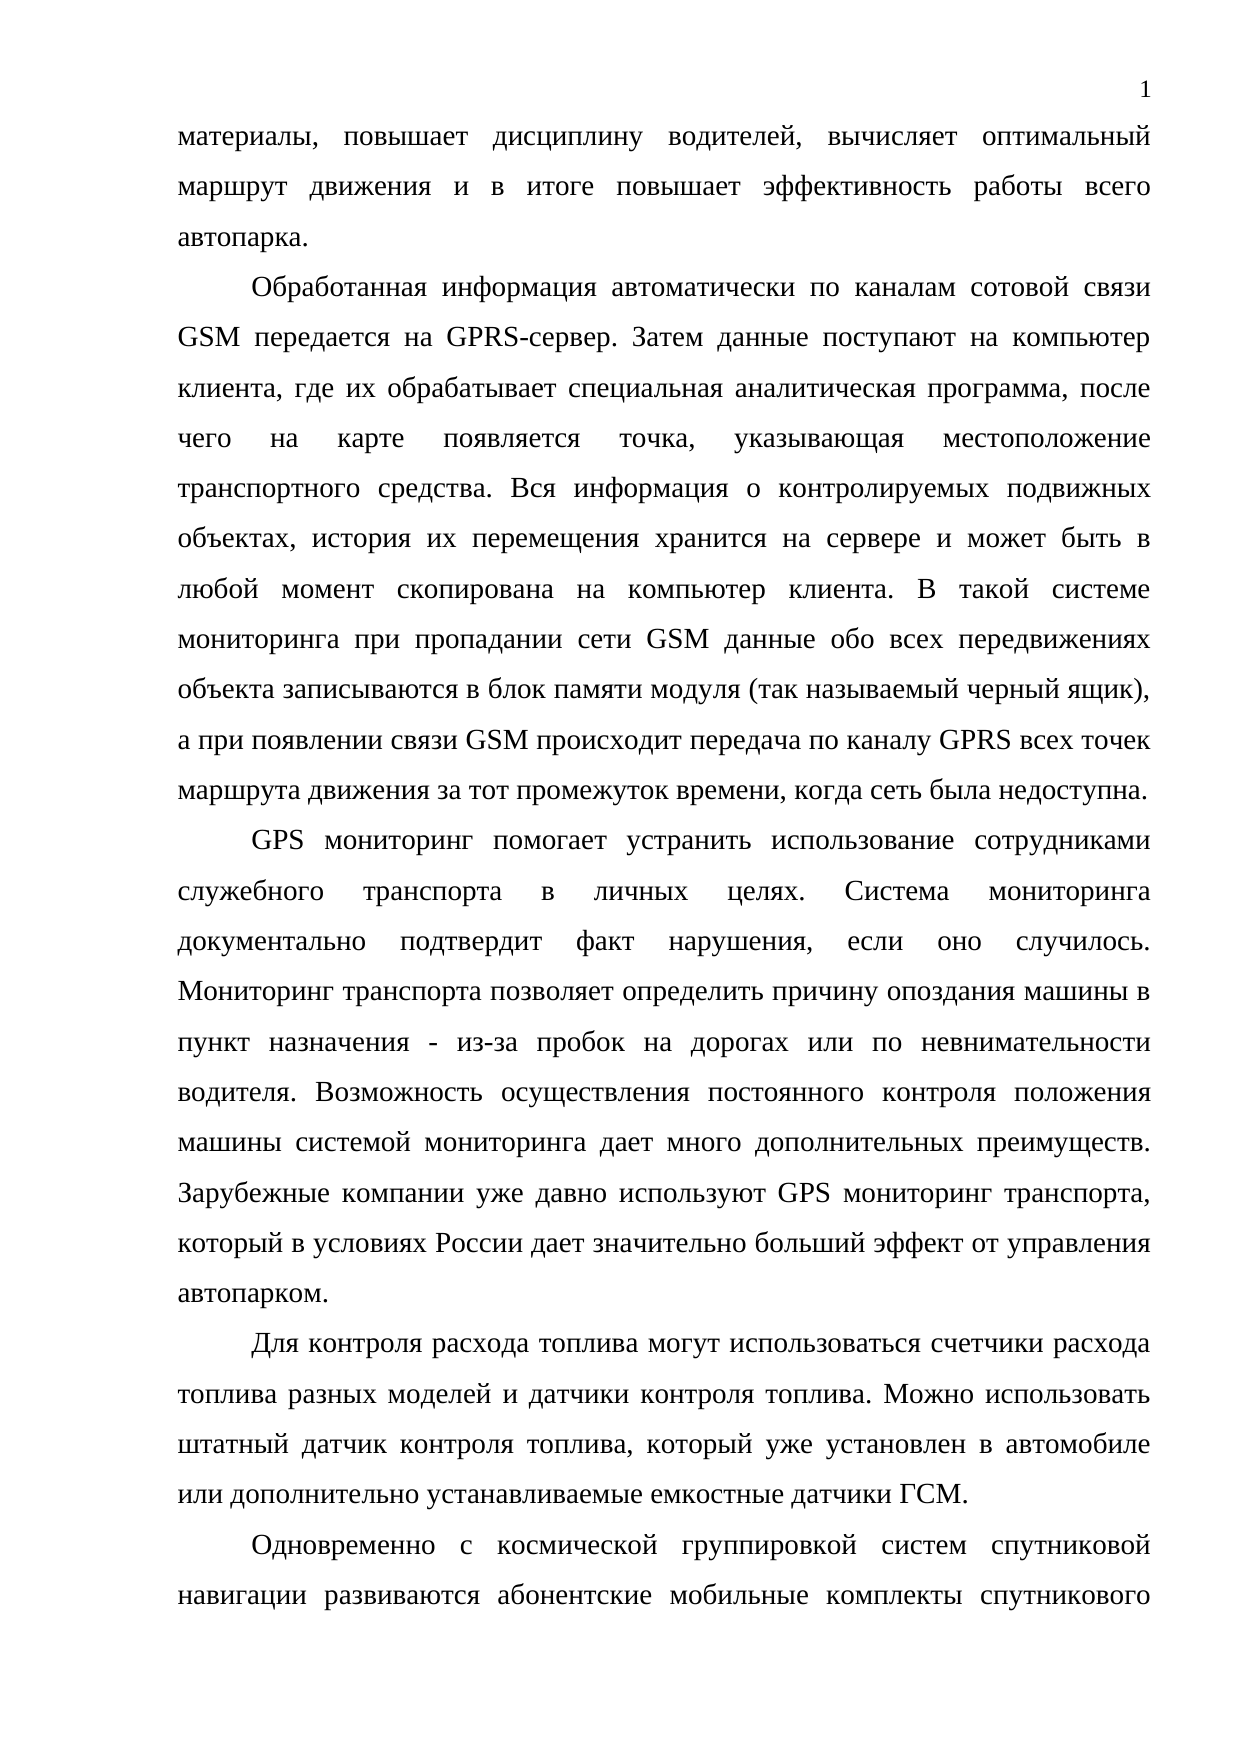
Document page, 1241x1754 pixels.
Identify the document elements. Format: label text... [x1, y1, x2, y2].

text Для контроля расхода топлива могут использоваться счетчики расхода топлива разных моделей и датчики контроля топлива. Можно использовать штатный датчик контроля топлива, который уже установлен в автомобиле или дополнительно устанавливаемые емкостные датчики ГСМ. [177, 1326, 1152, 1510]
text Обработанная информация автоматически по каналам сотовой связи GSM передается на GPRS-сервер. Затем данные поступают на компьютер клиента, где их обрабатывает специальная аналитическая программа, после чего на карте появляется точка, указывающая местоположение транспортного средства. Вся информация о контролируемых подвижных объектах, история их перемещения хранится на сервере и может быть в любой момент скопирована на компьютер клиента. В такой системе мониторинга при пропадании сети GSM данные обо всех передвижениях объекта записываются в блок памяти модуля (так называемый черный ящик), а при появлении связи GSM происходит передача по каналу GPRS всех точек маршрута движения за тот промежуток времени, когда сеть была недоступна. [177, 269, 1152, 806]
text GPS мониторинг помогает устранить использование сотрудниками служебного транспорта в личных целях. Система мониторинга документально подтвердит факт нарушения, если оно случилось. Мониторинг транспорта позволяет определить причину опоздания машины в пункт назначения - из-за пробок на дорогах или по невнимательности водителя. Возможность осуществления постоянного контроля положения машины системой мониторинга дает много дополнительных преимуществ. Зарубежные компании уже давно используют GPS мониторинг транспорта, который в условиях России дает значительно больший эффект от управления автопарком. [177, 822, 1152, 1309]
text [177, 118, 1152, 252]
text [177, 1527, 1152, 1611]
